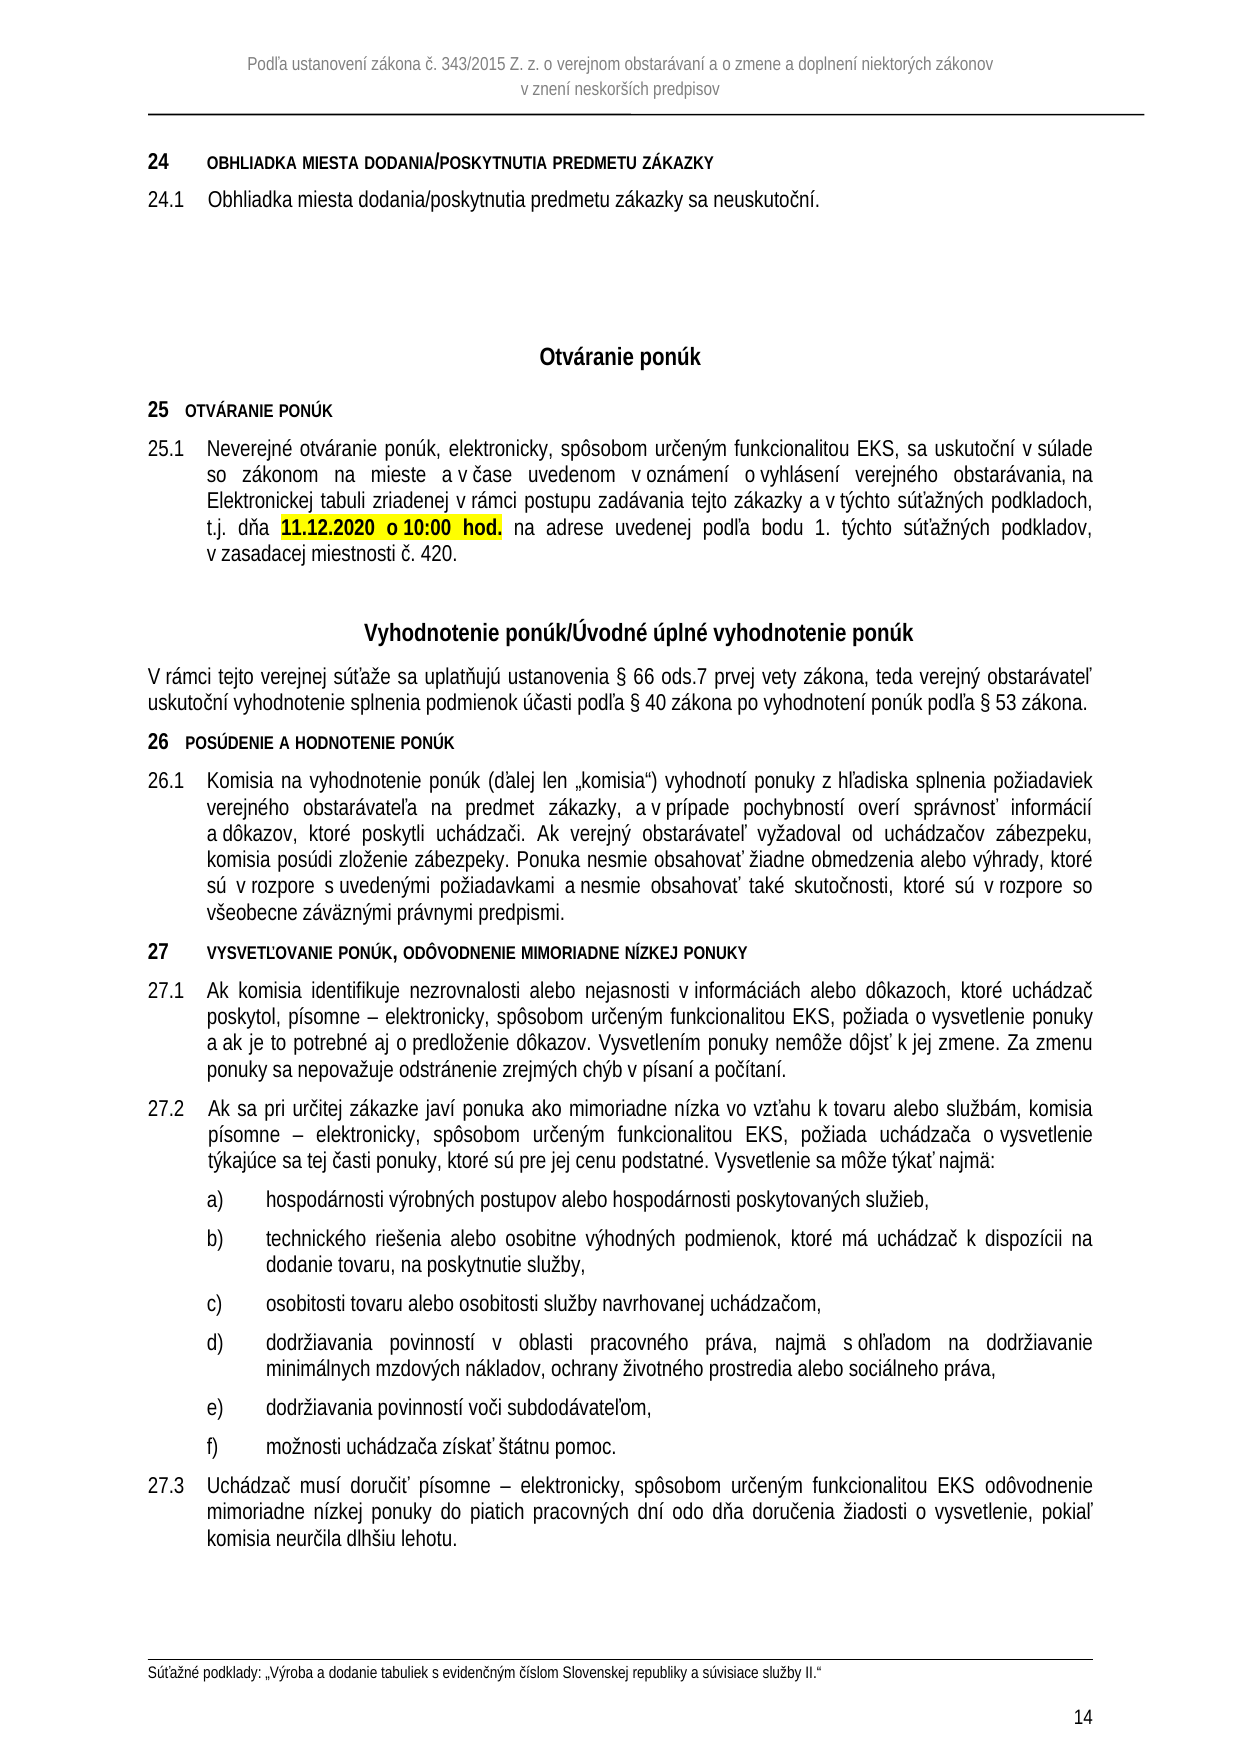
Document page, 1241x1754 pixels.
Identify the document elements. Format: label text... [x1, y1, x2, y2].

list Uchádzač musí doručiť písomne – elektronicky, spôsobom určeným funkcionalitou EKS odôvodnenie mimoriadne nízkej ponuky do piatich pracovných dní odo dňa doručenia žiadosti o vysvetlenie, pokiaľ komisia neurčila dlhšiu lehotu. [148, 1472, 1093, 1551]
list Neverejné otváranie ponúk, elektronicky, spôsobom určeným funkcionalitou EKS, sa uskutoční v súlade so zákonom na mieste a v čase uvedenom v oznámení o vyhlásení verejného obstarávania, na Elektronickej tabuli zriadenej v rámci postupu zadávania tejto zákazky a v týchto súťažných podkladoch, t.j. dňa 11.12.2020 o 10:00 hod. na adrese uvedenej podľa bodu 1. týchto súťažných podkladov, v zasadacej miestnosti č. 420. [148, 434, 1093, 566]
list vysvetľovanie ponúk, odôvodnenie mimoriadne nízkej ponuky [148, 938, 1093, 964]
list Ak sa pri určitej zákazke javí ponuka ako mimoriadne nízka vo vzťahu k tovaru alebo službám, komisia písomne – elektronicky, spôsobom určeným funkcionalitou EKS, požiada uchádzača o vysvetlenie týkajúce sa tej časti ponuky, ktoré sú pre jej cenu podstatné. Vysvetlenie sa môže týkať najmä: [148, 1094, 1093, 1173]
list hospodárnosti výrobných postupov alebo hospodárnosti poskytovaných služieb, [207, 1186, 1093, 1212]
list dodržiavania povinností voči subdodávateľom, [207, 1394, 1093, 1421]
list obhliadka miesta dodania/poskytnutia predmetu zákazky [148, 148, 1093, 174]
list možnosti uchádzača získať štátnu pomoc. [207, 1433, 1093, 1459]
text Otváranie ponúk [148, 342, 1093, 371]
list posúdenie a hodnotenie ponúk [148, 728, 1093, 754]
list osobitosti tovaru alebo osobitosti služby navrhovanej uchádzačom, [207, 1290, 1093, 1316]
list dodržiavania povinností v oblasti pracovného práva, najmä s ohľadom na dodržiavanie minimálnych mzdových nákladov, ochrany životného prostredia alebo sociálneho práva, [207, 1329, 1093, 1382]
text V rámci tejto verejnej súťaže sa uplatňujú ustanovenia § 66 ods.7 prvej vety zákona, teda verejný obstarávateľ uskutoční vyhodnotenie splnenia podmienok účasti podľa § 40 zákona po vyhodnotení ponúk podľa § 53 zákona. [148, 663, 1093, 716]
list Ak komisia identifikuje nezrovnalosti alebo nejasnosti v informáciách alebo dôkazoch, ktoré uchádzač poskytol, písomne – elektronicky, spôsobom určeným funkcionalitou EKS, požiada o vysvetlenie ponuky a ak je to potrebné aj o predloženie dôkazov. Vysvetlením ponuky nemôže dôjsť k jej zmene. Za zmenu ponuky sa nepovažuje odstránenie zrejmých chýb v písaní a počítaní. [148, 977, 1093, 1082]
list Obhliadka miesta dodania/poskytnutia predmetu zákazky sa neuskutoční. [148, 186, 1093, 213]
list Komisia na vyhodnotenie ponúk (ďalej len „komisia“) vyhodnotí ponuky z hľadiska splnenia požiadaviek verejného obstarávateľa na predmet zákazky, a v prípade pochybností overí správnosť informácií a dôkazov, ktoré poskytli uchádzači. Ak verejný obstarávateľ vyžadoval od uchádzačov zábezpeku, komisia posúdi zloženie zábezpeky. Ponuka nesmie obsahovať žiadne obmedzenia alebo výhrady, ktoré sú v rozpore s uvedenými požiadavkami a nesmie obsahovať také skutočnosti, ktoré sú v rozpore so všeobecne záväznými právnymi predpismi. [148, 767, 1093, 925]
text Vyhodnotenie ponúk/Úvodné úplné vyhodnotenie ponúk [185, 618, 1093, 646]
list technického riešenia alebo osobitne výhodných podmienok, ktoré má uchádzač k dispozícii na dodanie tovaru, na poskytnutie služby, [207, 1225, 1093, 1278]
list otváranie ponúk [148, 396, 1093, 422]
